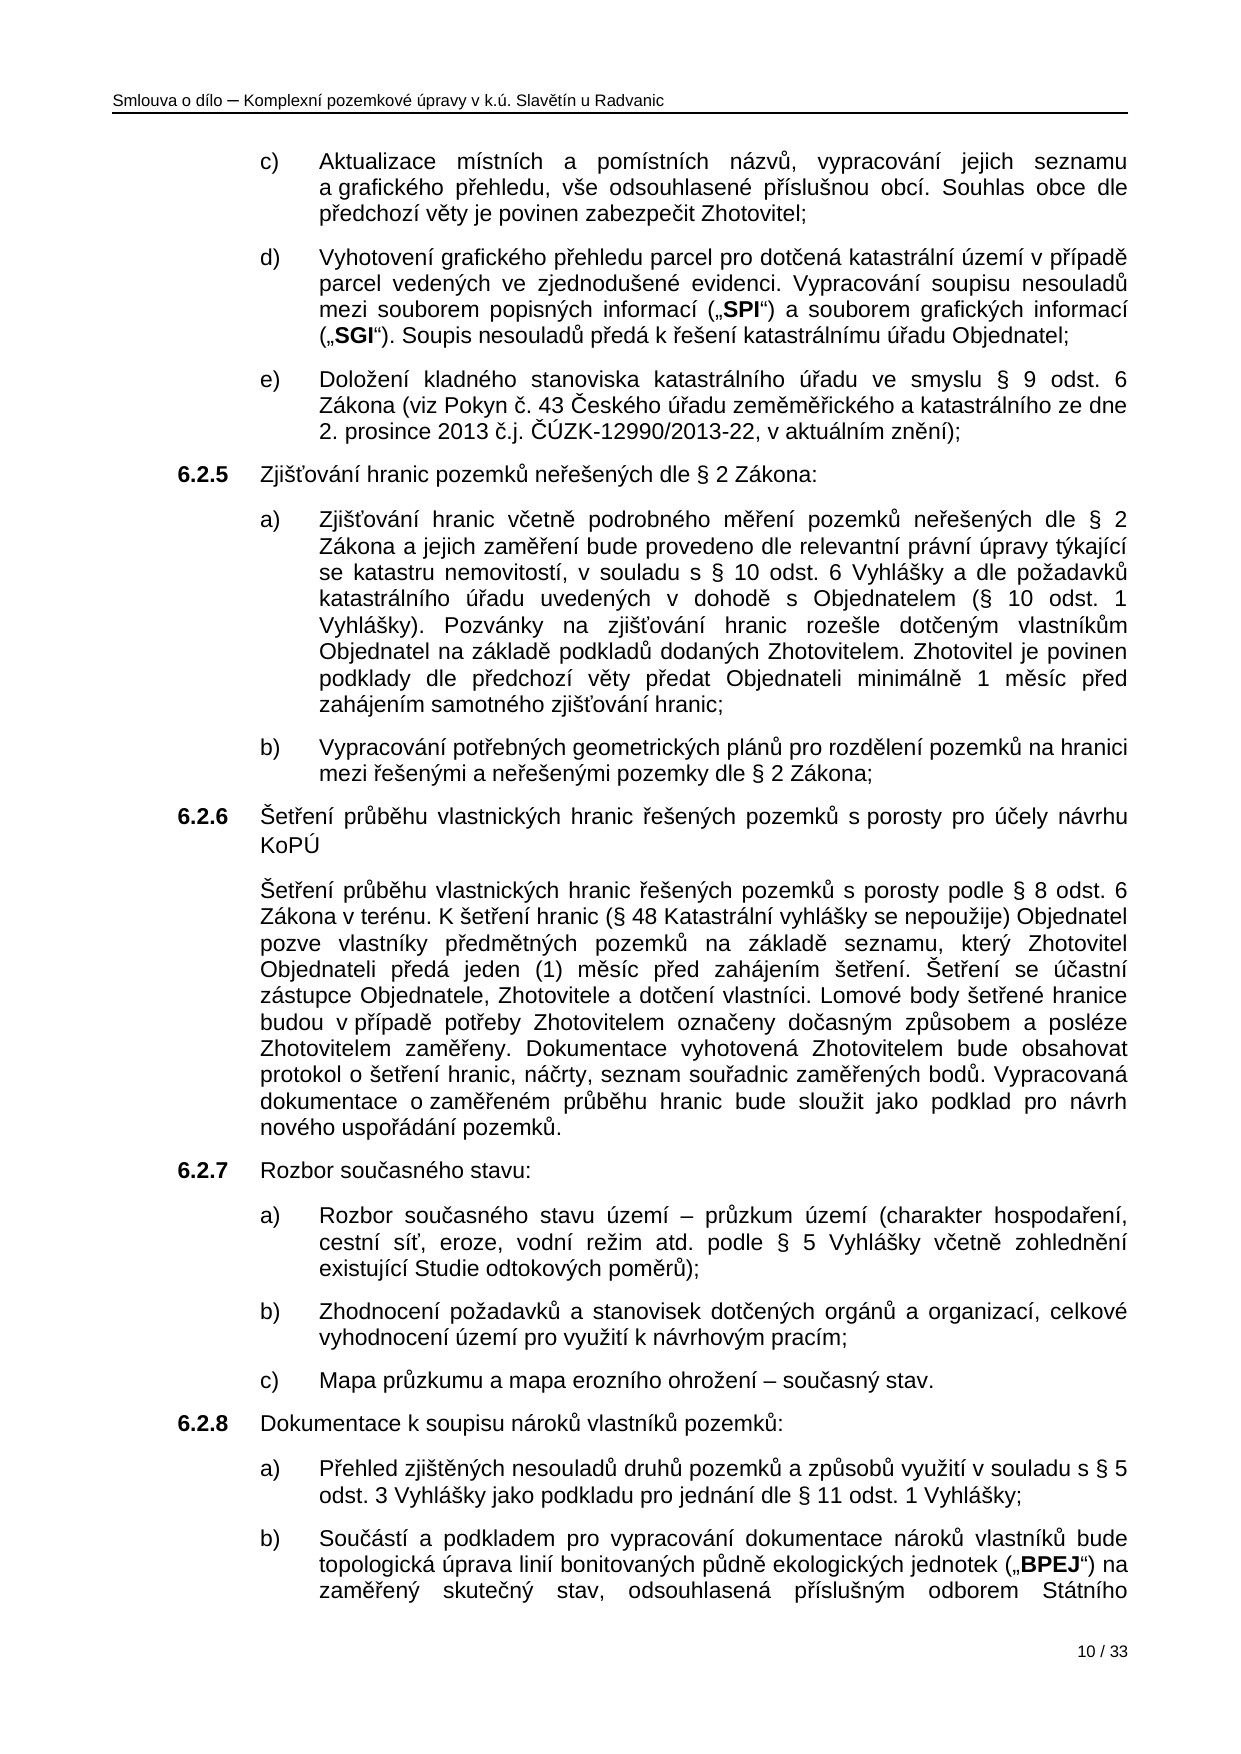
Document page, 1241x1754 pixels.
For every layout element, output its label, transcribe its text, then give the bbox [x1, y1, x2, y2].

list Doložení kladného stanoviska katastrálního úřadu ve smyslu § 9 odst. 6 Zákona (viz Pokyn č. 43 Českého úřadu zeměměřického a katastrálního ze dne 2. prosince 2013 č.j. ČÚZK-12990/2013-22, v aktuálním znění); [260, 366, 1128, 444]
list Rozbor současného stavu území – průzkum území (charakter hospodaření, cestní síť, eroze, vodní režim atd. podle § 5 Vyhlášky včetně zohlednění existující Studie odtokových poměrů); [260, 1202, 1128, 1281]
text Rozbor současného stavu: [177, 1157, 1128, 1183]
list Zjišťování hranic včetně podrobného měření pozemků neřešených dle § 2 Zákona a jejich zaměření bude provedeno dle relevantní právní úpravy týkající se katastru nemovitostí, v souladu s § 10 odst. 6 Vyhlášky a dle požadavků katastrálního úřadu uvedených v dohodě s Objednatelem (§ 10 odst. 1 Vyhlášky). Pozvánky na zjišťování hranic rozešle dotčeným vlastníkům Objednatel na základě podkladů dodaných Zhotovitelem. Zhotovitel je povinen podklady dle předchozí věty předat Objednateli minimálně 1 měsíc před zahájením samotného zjišťování hranic; [260, 506, 1128, 717]
list Vypracování potřebných geometrických plánů pro rozdělení pozemků na hranici mezi řešenými a neřešenými pozemky dle § 2 Zákona; [260, 734, 1128, 787]
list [260, 1525, 1128, 1604]
list Šetření průběhu vlastnických hranic řešených pozemků s porosty podle § 8 odst. 6 Zákona v terénu. K šetření hranic (§ 48 Katastrální vyhlášky se nepoužije) Objednatel pozve vlastníky předmětných pozemků na základě seznamu, který Zhotovitel Objednateli předá jeden (1) měsíc před zahájením šetření. Šetření se účastní zástupce Objednatele, Zhotovitele a dotčení vlastníci. Lomové body šetřené hranice budou v případě potřeby Zhotovitelem označeny dočasným způsobem a posléze Zhotovitelem zaměřeny. Dokumentace vyhotovená Zhotovitelem bude obsahovat protokol o šetření hranic, náčrty, seznam souřadnic zaměřených bodů. Vypracovaná dokumentace o zaměřeném průběhu hranic bude sloužit jako podklad pro návrh nového uspořádání pozemků. [260, 877, 1128, 1140]
list Aktualizace místních a pomístních názvů, vypracování jejich seznamu a grafického přehledu, vše odsouhlasené příslušnou obcí. Souhlas obce dle předchozí věty je povinen zabezpečit Zhotovitel; [260, 148, 1128, 227]
text Šetření průběhu vlastnických hranic řešených pozemků s porosty pro účely návrhu KoPÚ [177, 803, 1128, 858]
list Vyhotovení grafického přehledu parcel pro dotčená katastrální území v případě parcel vedených ve zjednodušené evidenci. Vypracování soupisu nesouladů mezi souborem popisných informací („SPI“) a souborem grafických informací („SGI“). Soupis nesouladů předá k řešení katastrálnímu úřadu Objednatel; [260, 243, 1128, 349]
list Zhodnocení požadavků a stanovisek dotčených orgánů a organizací, celkové vyhodnocení území pro využití k návrhovým pracím; [260, 1298, 1128, 1351]
list Přehled zjištěných nesouladů druhů pozemků a způsobů využití v souladu s § 5 odst. 3 Vyhlášky jako podkladu pro jednání dle § 11 odst. 1 Vyhlášky; [260, 1455, 1128, 1508]
list Mapa průzkumu a mapa erozního ohrožení – současný stav. [260, 1367, 1128, 1393]
text Zjišťování hranic pozemků neřešených dle § 2 Zákona: [177, 461, 1128, 488]
text Dokumentace k soupisu nároků vlastníků pozemků: [177, 1410, 1128, 1437]
